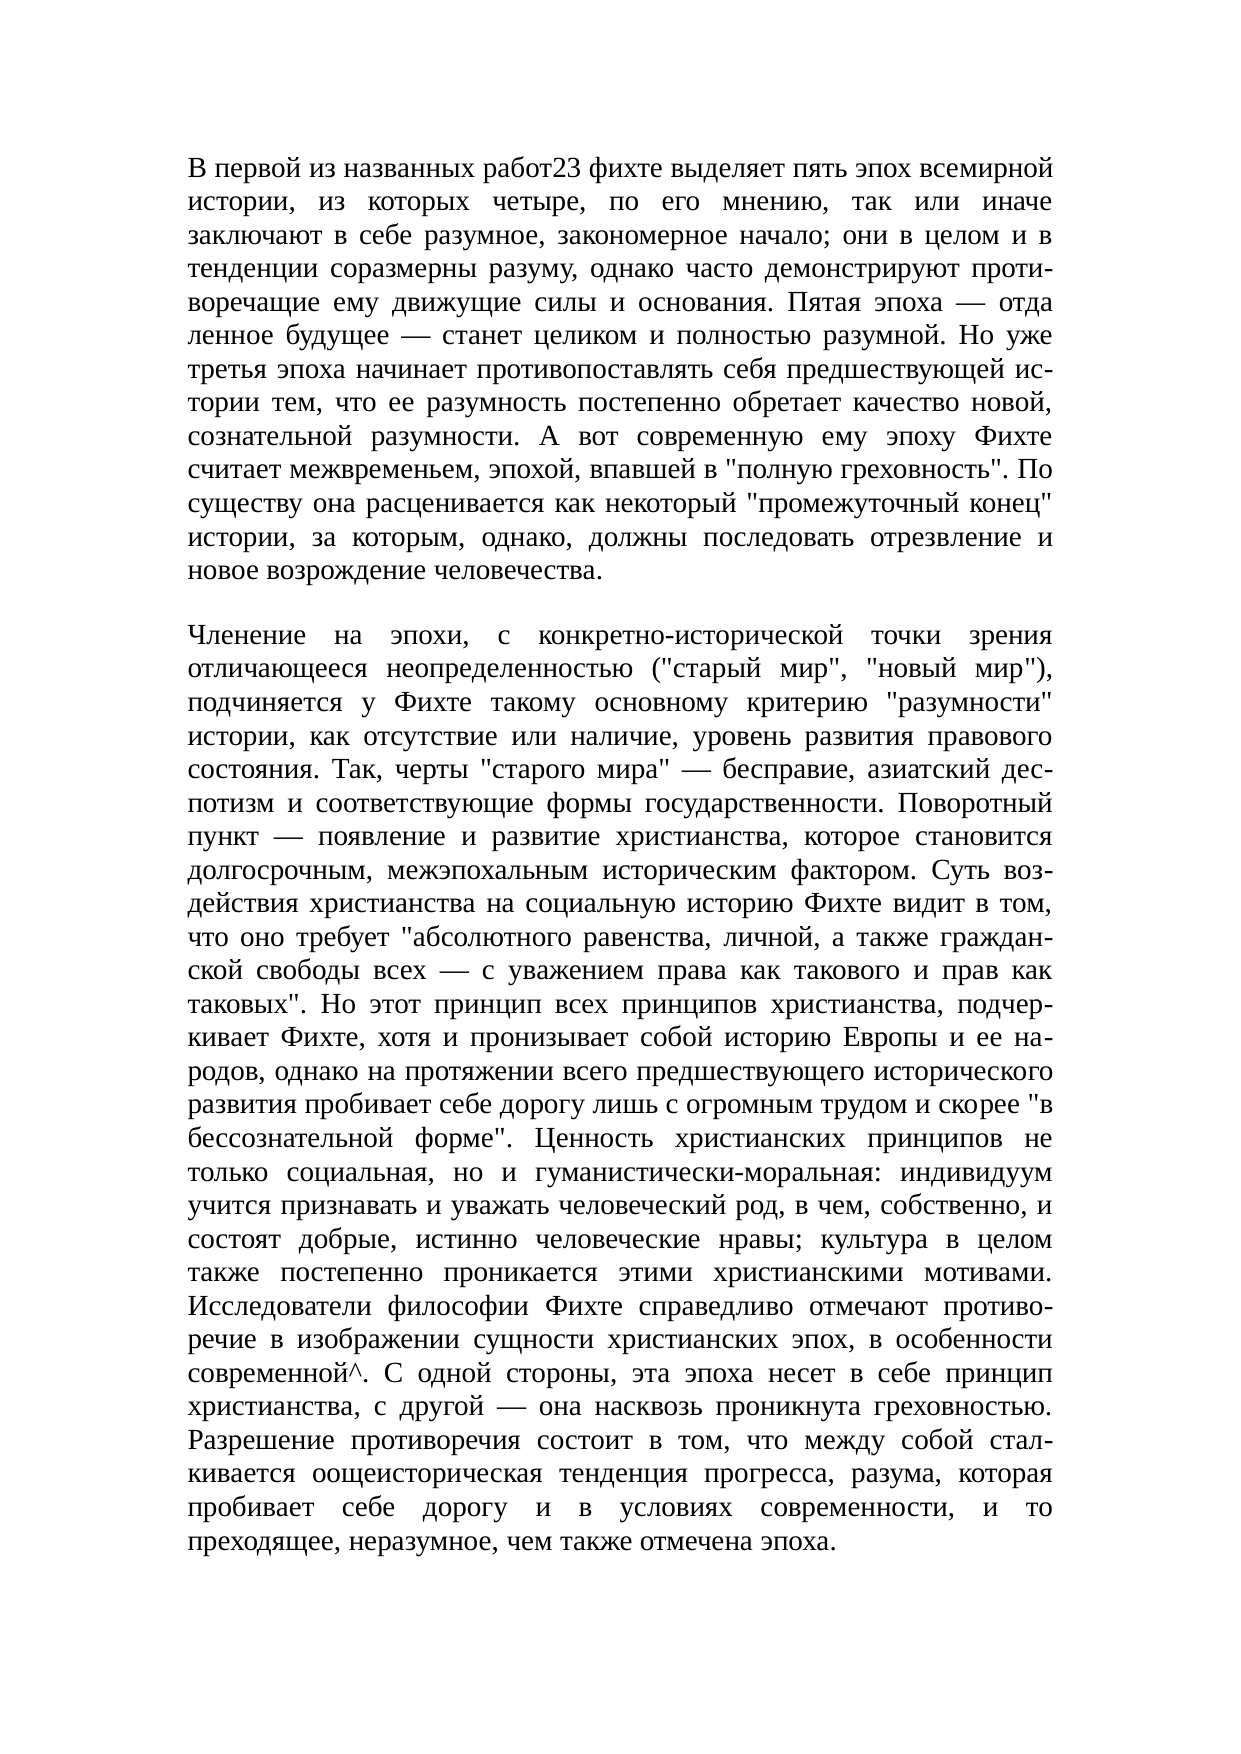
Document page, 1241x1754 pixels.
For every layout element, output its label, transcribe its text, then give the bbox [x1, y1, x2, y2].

subtitle В первой из названных работ23 фихте выделяет пять эпох всемирной истории, из которых четыре, по его мнению, так или иначе заключают в себе разумное, закономерное начало; они в целом и в тенденции соразмерны разуму, однако часто демонстрируют противоречащие ему движущие силы и основания. Пятая эпоха — отда ленное будущее — станет целиком и полностью разумной. Но уже третья эпоха начинает противопоставлять себя предшествующей истории тем, что ее разумность постепенно обретает качество новой, сознательной разумности. А вот современную ему эпоху Фихте считает межвременьем, эпохой, впавшей в "полную греховность". По существу она расценивается как некоторый "промежуточный конец" истории, за которым, однако, должны последовать отрезвление и новое возрождение человечества. [187, 150, 1053, 586]
subtitle Членение на эпохи, с конкретно-исторической точки зрения отличающееся неопределенностью ("старый мир", "новый мир"), подчиняется у Фихте такому основному критерию "разумности" истории, как отсутствие или наличие, уровень развития правового состояния. Так, черты "старого мира" — бесправие, азиатский деспотизм и соответствующие формы государственности. Поворотный пункт — появление и развитие христианства, которое становится долгосрочным, межэпохальным историческим фактором. Суть воздействия христианства на социальную историю Фихте видит в том, что оно требует "абсолютного равенства, личной, а также гражданской свободы всех — с уважением права как такового и прав как таковых". Но этот принцип всех принципов христианства, подчеркивает Фихте, хотя и пронизывает собой историю Европы и ее народов, однако на протяжении всего предшествующего исторического развития пробивает себе дорогу лишь с огромным трудом и скорее "в бессознательной форме". Ценность христианских принципов не только социальная, но и гуманистически-моральная: индивидуум учится признавать и уважать человеческий род, в чем, собственно, и состоят добрые, истинно человеческие нравы; культура в целом также постепенно проникается этими христианскими мотивами. Исследователи философии Фихте справедливо отмечают противоречие в изображении сущности христианских эпох, в особенности современной^. С одной стороны, эта эпоха несет в себе принцип христианства, с другой — она насквозь проникнута греховностью. Разрешение противоречия состоит в том, что между собой сталкивается оощеисторическая тенденция прогресса, разума, которая пробивает себе дорогу и в условиях современности, и то преходящее, неразумное, чем также отмечена эпоха. [187, 617, 1053, 1556]
